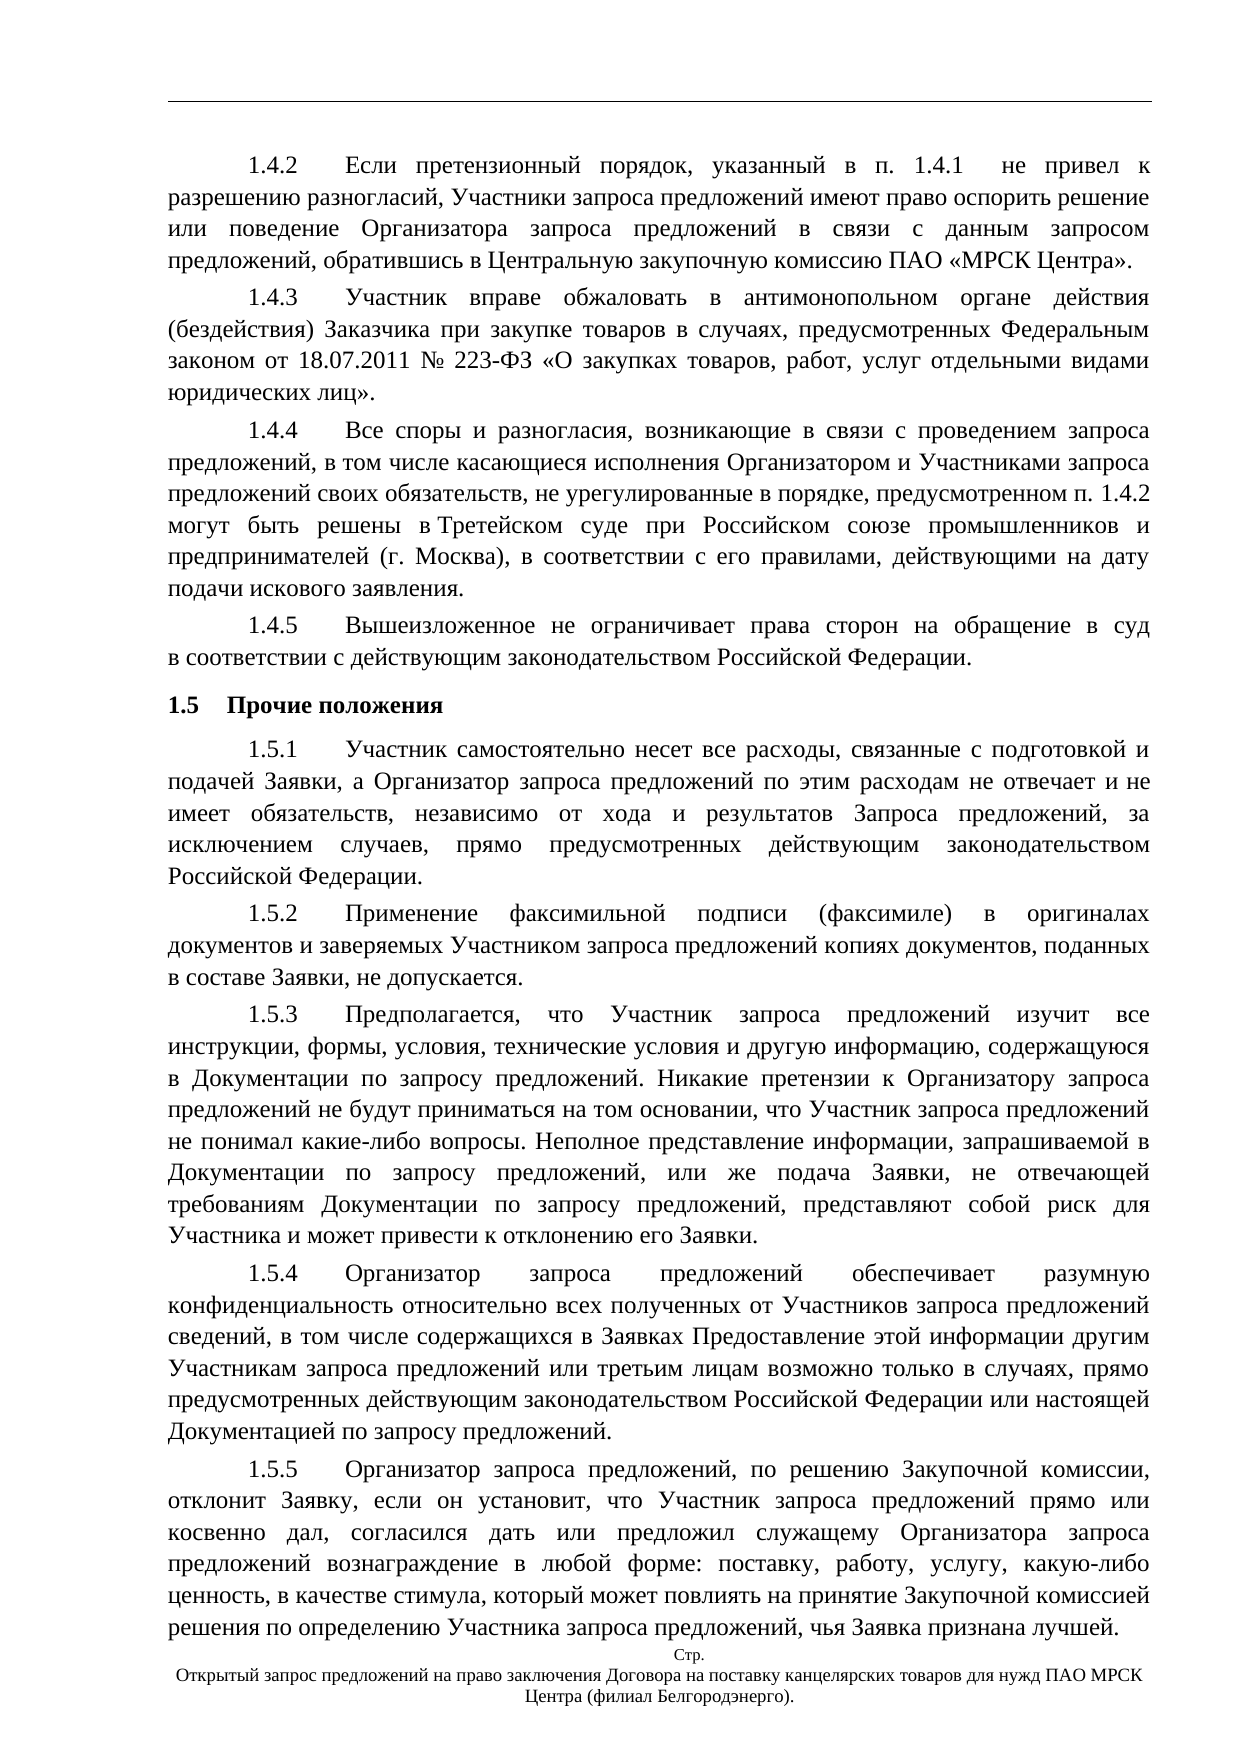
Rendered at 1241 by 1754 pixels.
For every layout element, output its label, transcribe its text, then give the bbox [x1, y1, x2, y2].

list Организатор запроса предложений, по решению Закупочной комиссии, отклонит Заявку, если он установит, что Участник запроса предложений прямо или косвенно дал, согласился дать или предложил служащему Организатора запроса предложений вознаграждение в любой форме: поставку, работу, услугу, какую-либо ценность, в качестве стимула, который может повлиять на принятие Закупочной комиссией решения по определению Участника запроса предложений, чья Заявка признана лучшей. [168, 1454, 1150, 1640]
list Участник вправе обжаловать в антимонопольном органе действия (бездействия) Заказчика при закупке товаров в случаях, предусмотренных Федеральным законом от 18.07.2011 № 223-ФЗ «О закупках товаров, работ, услуг отдельными видами юридических лиц». [168, 282, 1150, 406]
subtitle Прочие положения [168, 690, 1152, 719]
list Предполагается, что Участник запроса предложений изучит все инструкции, формы, условия, технические условия и другую информацию, содержащуюся в Документации по запросу предложений. Никакие претензии к Организатору запроса предложений не будут приниматься на том основании, что Участник запроса предложений не понимал какие-либо вопросы. Неполное представление информации, запрашиваемой в Документации по запросу предложений, или же подача Заявки, не отвечающей требованиям Документации по запросу предложений, представляют собой риск для Участника и может привести к отклонению его Заявки. [168, 999, 1150, 1249]
list Организатор запроса предложений обеспечивает разумную конфиденциальность относительно всех полученных от Участников запроса предложений сведений, в том числе содержащихся в Заявках Предоставление этой информации другим Участникам запроса предложений или третьим лицам возможно только в случаях, прямо предусмотренных действующим законодательством Российской Федерации или настоящей Документацией по запросу предложений. [168, 1258, 1150, 1445]
list Вышеизложенное не ограничивает права сторон на обращение в суд в соответствии с действующим законодательством Российской Федерации. [168, 611, 1150, 671]
list Участник самостоятельно несет все расходы, связанные с подготовкой и подачей Заявки, а Организатор запроса предложений по этим расходам не отвечает и не имеет обязательств, независимо от хода и результатов Запроса предложений, за исключением случаев, прямо предусмотренных действующим законодательством Российской Федерации. [168, 734, 1150, 889]
list Применение факсимильной подписи (факсимиле) в оригиналах документов и заверяемых Участником запроса предложений копиях документов, поданных в составе Заявки, не допускается. [168, 898, 1150, 990]
